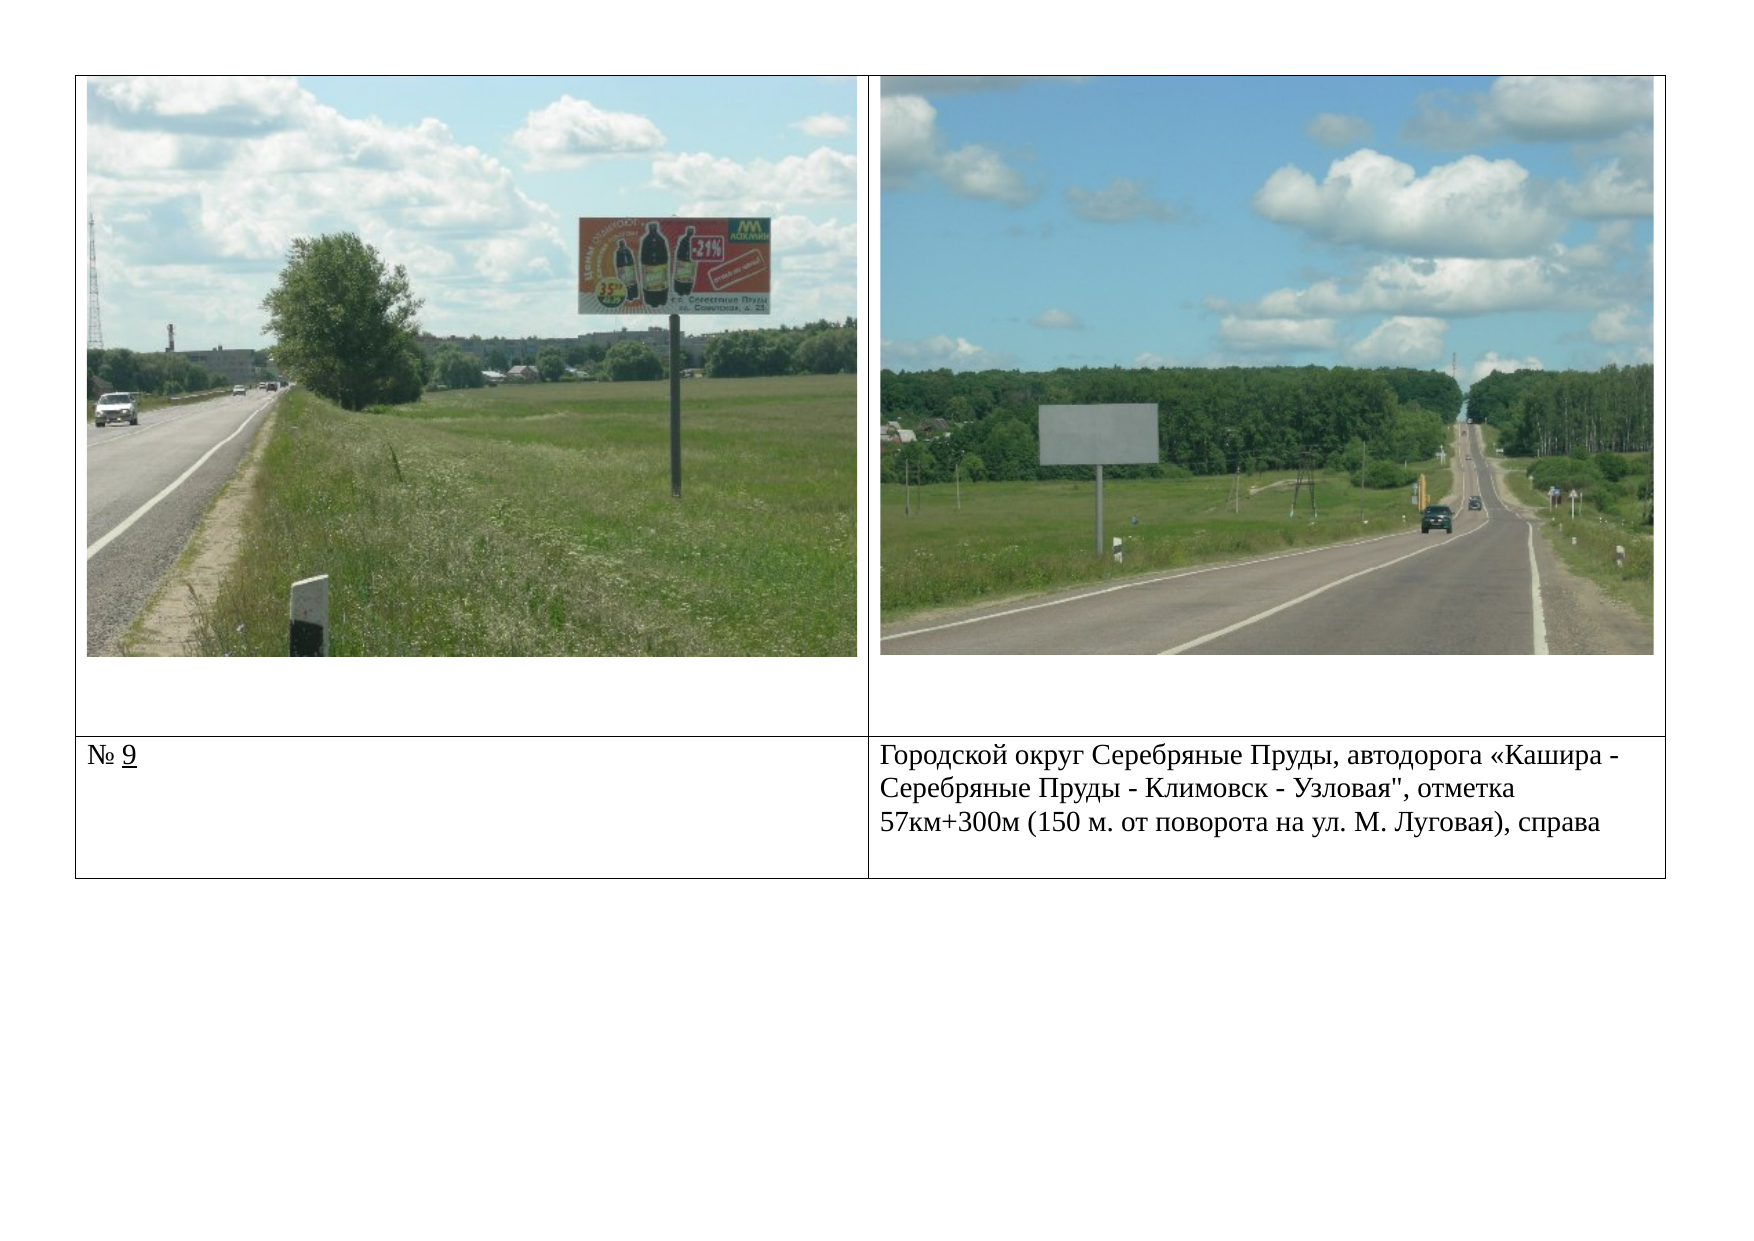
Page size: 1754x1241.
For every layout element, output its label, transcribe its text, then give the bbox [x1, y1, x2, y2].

picture [880, 76, 1654, 655]
table_header [869, 76, 1665, 736]
table_cell № 9 [76, 737, 868, 877]
table_cell Городской округ Серебряные Пруды, автодорога «Кашира - Серебряные Пруды - Климовск - Узловая", отметка 57км+300м (. от поворота на ул. М. Луговая), справа [869, 737, 1665, 877]
picture [86, 76, 858, 657]
table_header [76, 76, 868, 736]
